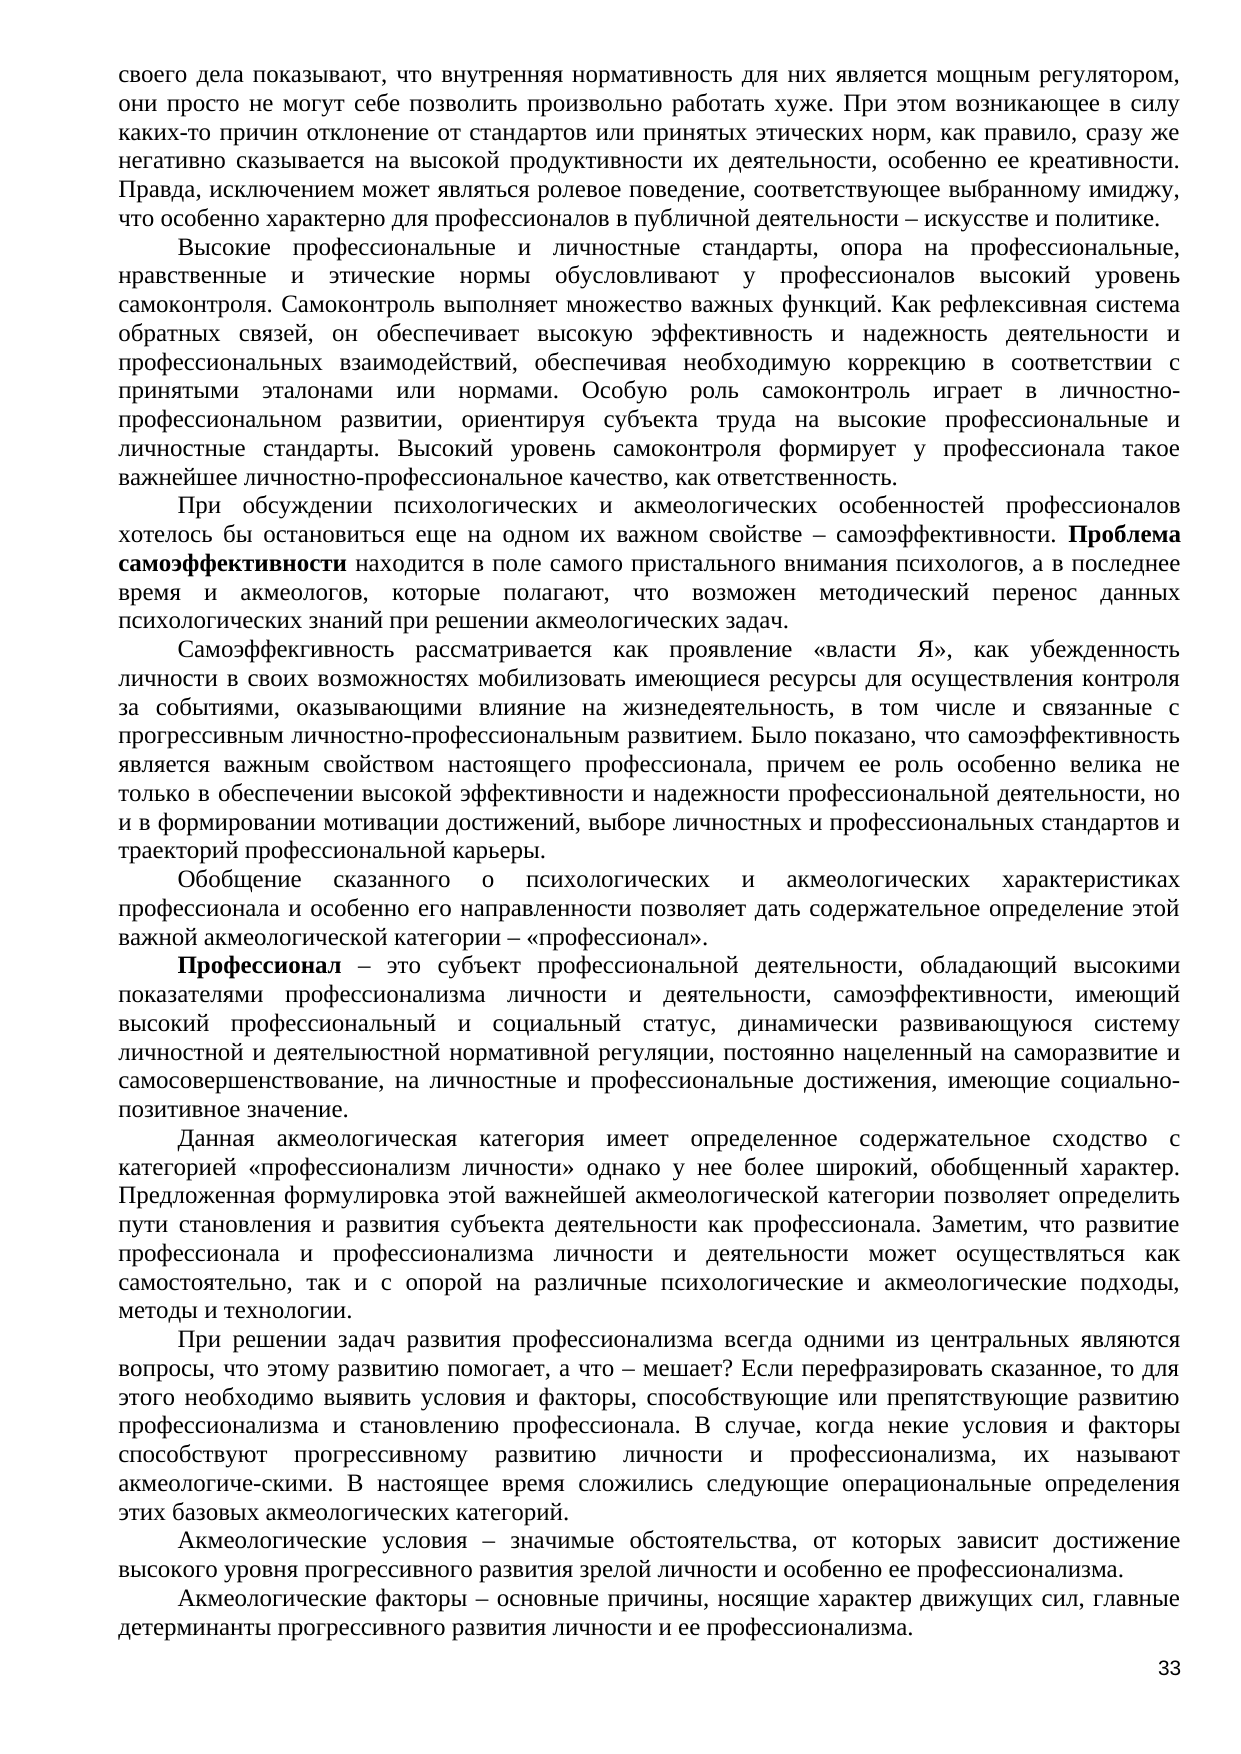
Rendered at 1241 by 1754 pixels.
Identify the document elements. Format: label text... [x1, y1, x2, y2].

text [118, 59, 1181, 232]
text При обсуждении психологических и акмеологических особенностей профессионалов хотелось бы остановиться еще на одном их важном свойстве – самоэффективности. Проблема самоэффективности находится в поле самого пристального внимания психологов, а в последнее время и акмеологов, которые полагают, что возможен методический перенос данных психологических знаний при решении акмеологических задач. [118, 490, 1181, 634]
text Самоэффекгивность рассматривается как проявление «власти Я», как убежденность личности в своих возможностях мобилизовать имеющиеся ресурсы для осуществления контроля за событиями, оказывающими влияние на жизнедеятельность, в том числе и связанные с прогрессивным личностно-профессиональным развитием. Было показано, что самоэффективность является важным свойством настоящего профессионала, причем ее роль особенно велика не только в обеспечении высокой эффективности и надежности профессиональной деятельности, но и в формировании мотивации достижений, выборе личностных и профессиональных стандартов и траекторий профессиональной карьеры. [118, 634, 1181, 864]
text При решении задач развития профессионализма всегда одними из центральных являются вопросы, что этому развитию помогает, а что – мешает? Если перефразировать сказанное, то для этого необходимо выявить условия и факторы, способствующие или препятствующие развитию профессионализма и становлению профессионала. В случае, когда некие условия и факторы способствуют прогрессивному развитию личности и профессионализма, их называют акмеологиче-скими. В настоящее время сложились следующие операциональные определения этих базовых акмеологических категорий. [118, 1324, 1181, 1525]
text Профессионал – это субъект профессиональной деятельности, обладающий высокими показателями профессионализма личности и деятельности, самоэффективности, имеющий высокий профессиональный и социальный статус, динамически развивающуюся систему личностной и деятелыюстной нормативной регуляции, постоянно нацеленный на саморазвитие и самосовершенствование, на личностные и профессиональные достижения, имеющие социально-позитивное значение. [118, 950, 1181, 1123]
text Обобщение сказанного о психологических и акмеологических характеристиках профессионала и особенно его направленности позволяет дать содержательное определение этой важной акмеологической категории – «профессионал». [118, 864, 1181, 950]
text Высокие профессиональные и личностные стандарты, опора на профессиональные, нравственные и этические нормы обусловливают у профессионалов высокий уровень самоконтроля. Самоконтроль выполняет множество важных функций. Как рефлексивная система обратных связей, он обеспечивает высокую эффективность и надежность деятельности и профессиональных взаимодействий, обеспечивая необходимую коррекцию в соответствии с принятыми эталонами или нормами. Особую роль самоконтроль играет в личностно-профессиональном развитии, ориентируя субъекта труда на высокие профессиональные и личностные стандарты. Высокий уровень самоконтроля формирует у профессионала такое важнейшее личностно-профессиональное качество, как ответственность. [118, 232, 1181, 490]
text Акмеологические факторы – основные причины, носящие характер движущих сил, главные детерминанты прогрессивного развития личности и ее профессионализма. [118, 1583, 1181, 1640]
text Акмеологические условия – значимые обстоятельства, от которых зависит достижение высокого уровня прогрессивного развития зрелой личности и особенно ее профессионализма. [118, 1525, 1181, 1583]
text Данная акмеологическая категория имеет определенное содержательное сходство с категорией «профессионализм личности» однако у нее более широкий, обобщенный характер. Предложенная формулировка этой важнейшей акмеологической категории позволяет определить пути становления и развития субъекта деятельности как профессионала. Заметим, что развитие профессионала и профессионализма личности и деятельности может осуществляться как самостоятельно, так и с опорой на различные психологические и акмеологические подходы, методы и технологии. [118, 1123, 1181, 1324]
